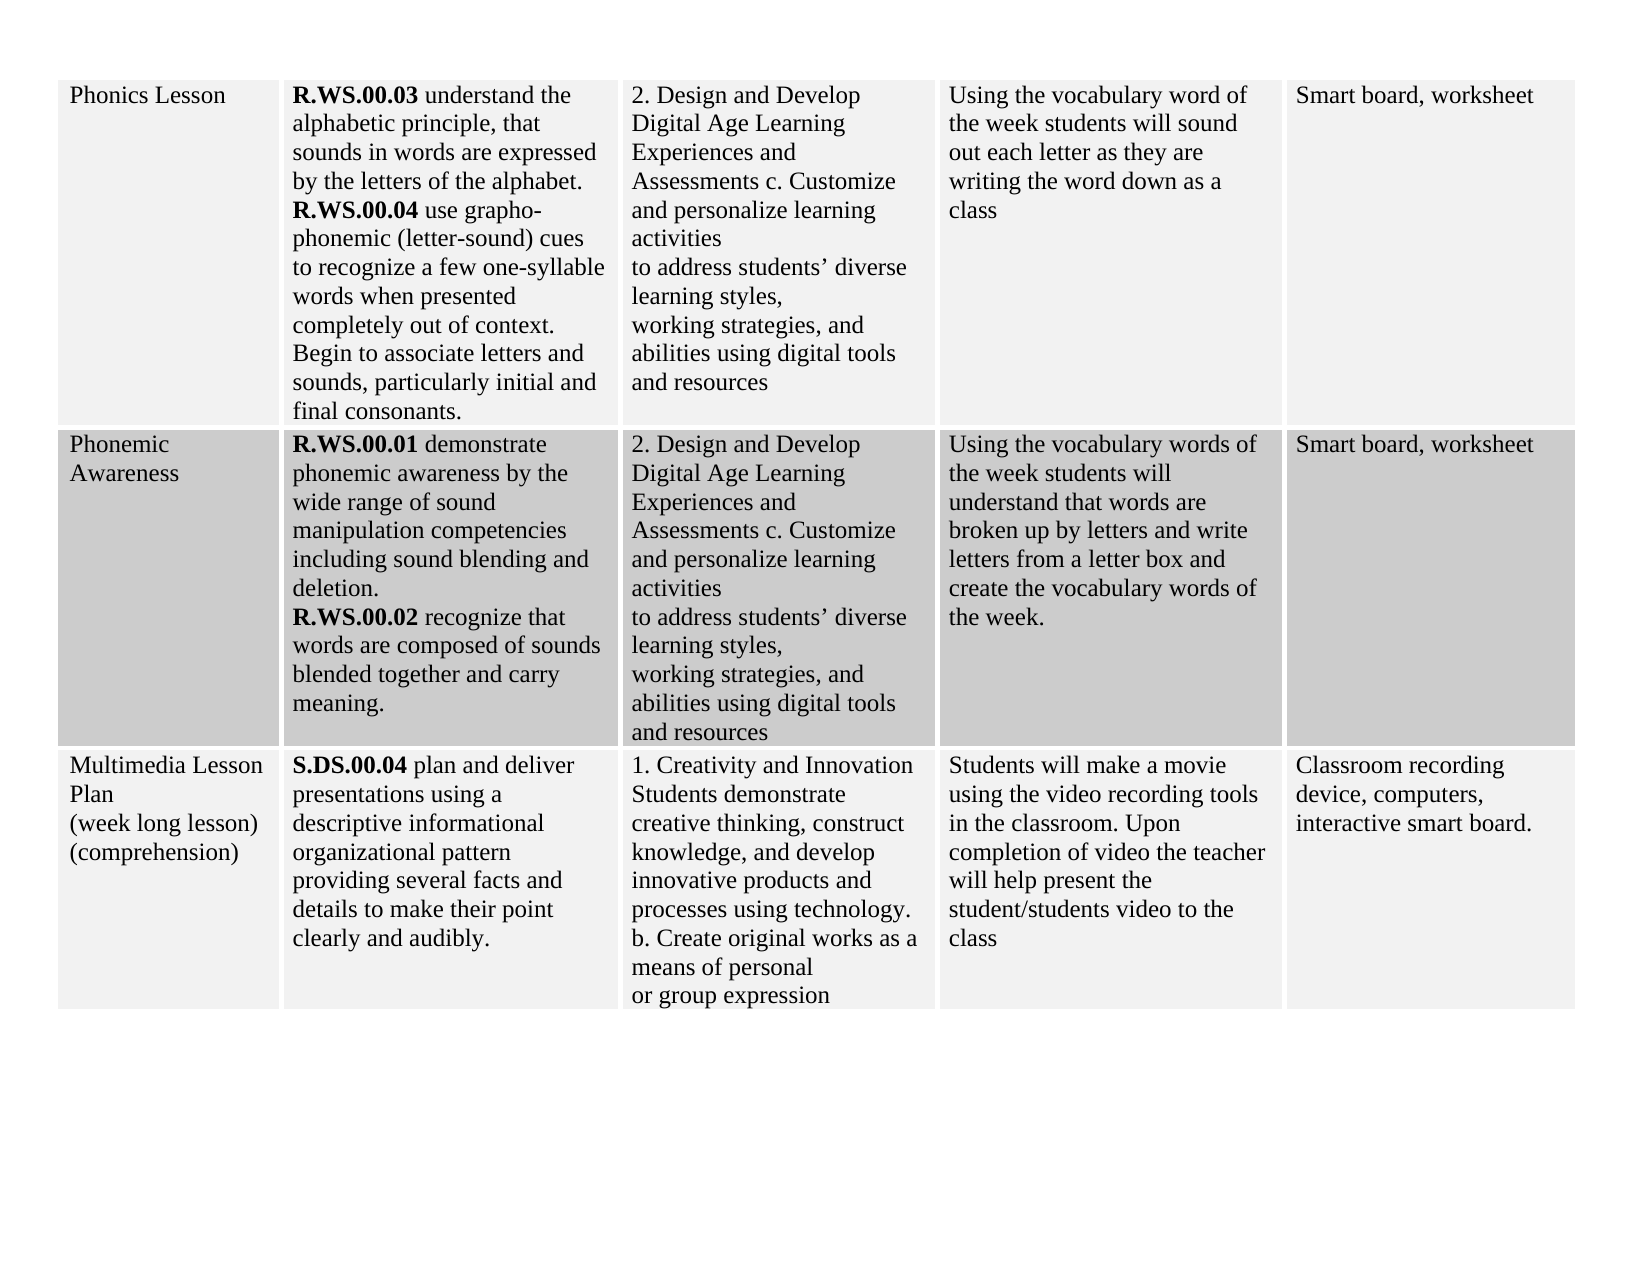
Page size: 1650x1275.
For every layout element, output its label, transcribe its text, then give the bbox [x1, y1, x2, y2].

table_cell R.WS.00.01 demonstrate phonemic awareness by the wide range of sound manipulation competencies including sound blending and deletion. R.WS.00.02 recognize that words are composed of sounds blended together and carry meaning. [284, 430, 618, 746]
table_cell Phonics Lesson [58, 80, 279, 425]
table_cell 2. Design and Develop Digital Age Learning Experiences and Assessments c. Customize and personalize learning activities to address students’ diverse learning styles, working strategies, and abilities using digital tools and resources [623, 430, 935, 746]
table_cell Using the vocabulary words of the week students will understand that words are broken up by letters and write letters from a letter box and create the vocabulary words of the week. [940, 430, 1282, 746]
table_cell Using the vocabulary word of the week students will sound out each letter as they are writing the word down as a class [940, 80, 1282, 425]
table_cell Multimedia Lesson Plan (week long lesson) (comprehension) [58, 750, 279, 1009]
table_cell Classroom recording device, computers, interactive smart board. [1287, 750, 1575, 1009]
table_cell Phonemic Awareness [58, 430, 279, 746]
table_cell Smart board, worksheet [1287, 430, 1575, 746]
table_cell S.DS.00.04 plan and deliver presentations using a descriptive informational organizational pattern providing several facts and details to make their point clearly and audibly. [284, 750, 618, 1009]
table_cell Smart board, worksheet [1287, 80, 1575, 425]
table_cell R.WS.00.03 understand the alphabetic principle, that sounds in words are expressed by the letters of the alphabet. R.WS.00.04 use grapho- phonemic (letter-sound) cues to recognize a few one-syllable words when presented completely out of context. Begin to associate letters and sounds, particularly initial and final consonants. [284, 80, 618, 425]
table_cell 1. Creativity and Innovation Students demonstrate creative thinking, construct knowledge, and develop innovative products and processes using technology. b. Create original works as a means of personal or group expression [623, 750, 935, 1009]
table_cell 2. Design and Develop Digital Age Learning Experiences and Assessments c. Customize and personalize learning activities to address students’ diverse learning styles, working strategies, and abilities using digital tools and resources [623, 80, 935, 425]
table_cell Students will make a movie using the video recording tools in the classroom. Upon completion of video the teacher will help present the student/students video to the class [940, 750, 1282, 1009]
